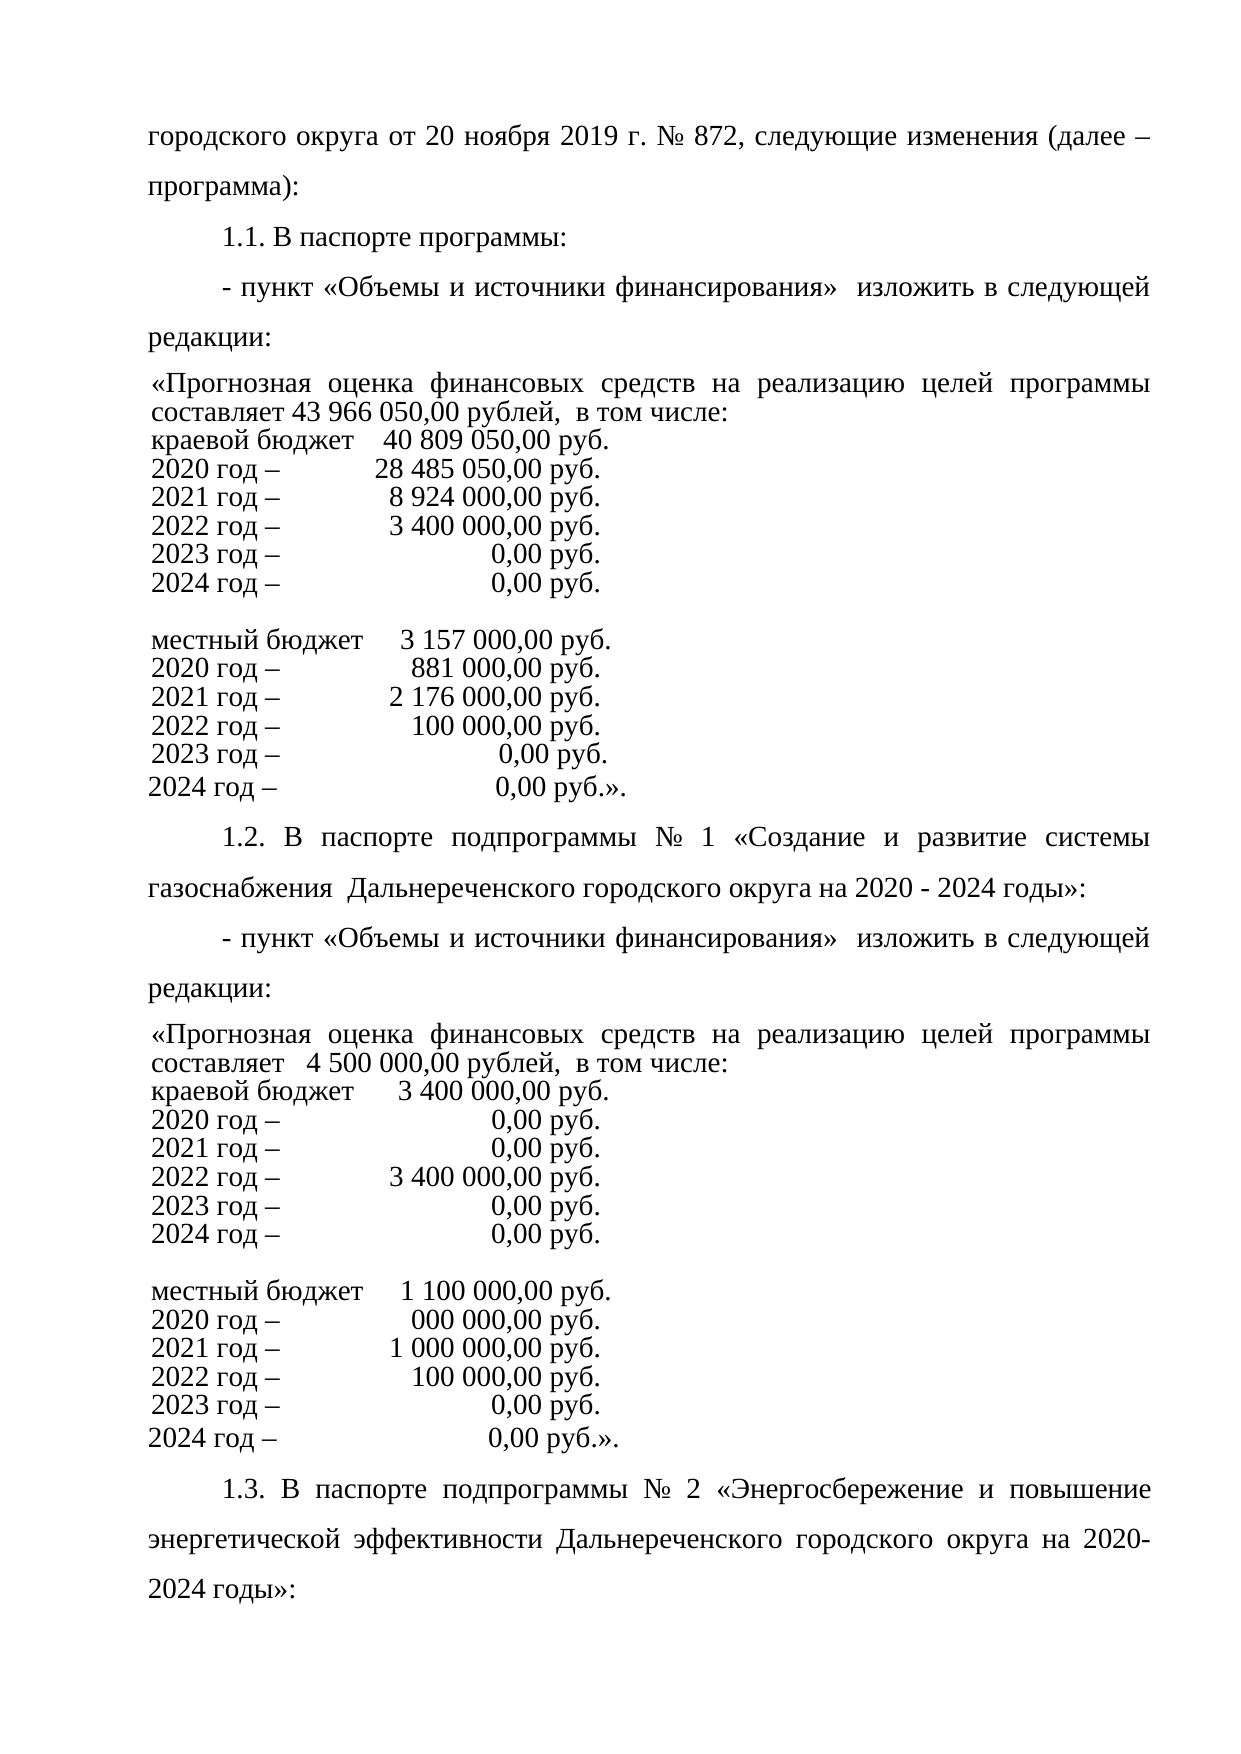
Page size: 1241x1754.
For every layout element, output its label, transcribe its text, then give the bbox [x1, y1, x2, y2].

text 2022 год – 3 400 000,00 руб. [151, 512, 1152, 541]
text 2020 год – 28 485 050,00 руб. [151, 455, 1152, 484]
text - пункт «Объемы и источники финансирования» изложить в следующей редакции: [148, 920, 1152, 1004]
text «Прогнозная оценка финансовых средств на реализацию целей программы составляет 43 966 050,00 рублей, в том числе: [151, 370, 1152, 427]
text 2020 год – 0,00 руб. [151, 1106, 1152, 1135]
text 2023 год – 0,00 руб. [151, 541, 1152, 569]
text 1.3. В паспорте подпрограммы № 2 «Энергосбережение и повышение энергетической эффективности Дальнереченского городского округа на 2020-2024 годы»: [148, 1471, 1152, 1605]
text местный бюджет 3 157 000,00 руб. [151, 627, 1152, 655]
text 2020 год – 881 000,00 руб. [151, 655, 1152, 684]
text местный бюджет 1 100 000,00 руб. [151, 1278, 1152, 1306]
text краевой бюджет 3 400 000,00 руб. [151, 1078, 1152, 1106]
text «Прогнозная оценка финансовых средств на реализацию целей программы составляет 4 500 000,00 рублей, в том числе: [151, 1021, 1152, 1078]
text 1.1. В паспорте программы: [148, 219, 1152, 252]
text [148, 118, 1152, 202]
text краевой бюджет 40 809 050,00 руб. [151, 427, 1152, 455]
text 2024 год – 0,00 руб.». [148, 769, 1152, 803]
text 2024 год – 0,00 руб. [151, 1221, 1152, 1249]
text 2021 год – 1 000 000,00 руб. [151, 1335, 1152, 1363]
text 2023 год – 0,00 руб. [151, 1392, 1152, 1420]
text 2021 год – 8 924 000,00 руб. [151, 484, 1152, 512]
text 2023 год – 0,00 руб. [151, 741, 1152, 769]
text 2024 год – 0,00 руб. [151, 569, 1152, 598]
text 2021 год – 0,00 руб. [151, 1135, 1152, 1163]
text 2023 год – 0,00 руб. [151, 1192, 1152, 1221]
text 2021 год – 2 176 000,00 руб. [151, 684, 1152, 712]
text 2020 год – 000 000,00 руб. [151, 1306, 1152, 1335]
text 2022 год – 100 000,00 руб. [151, 1363, 1152, 1392]
text - пункт «Объемы и источники финансирования» изложить в следующей редакции: [148, 269, 1152, 353]
text 1.2. В паспорте подпрограммы № 1 «Создание и развитие системы газоснабжения Дальнереченского городского округа на 2020 - 2024 годы»: [148, 819, 1152, 903]
text 2024 год – 0,00 руб.». [148, 1420, 1152, 1454]
text 2022 год – 100 000,00 руб. [151, 712, 1152, 741]
text 2022 год – 3 400 000,00 руб. [151, 1163, 1152, 1192]
